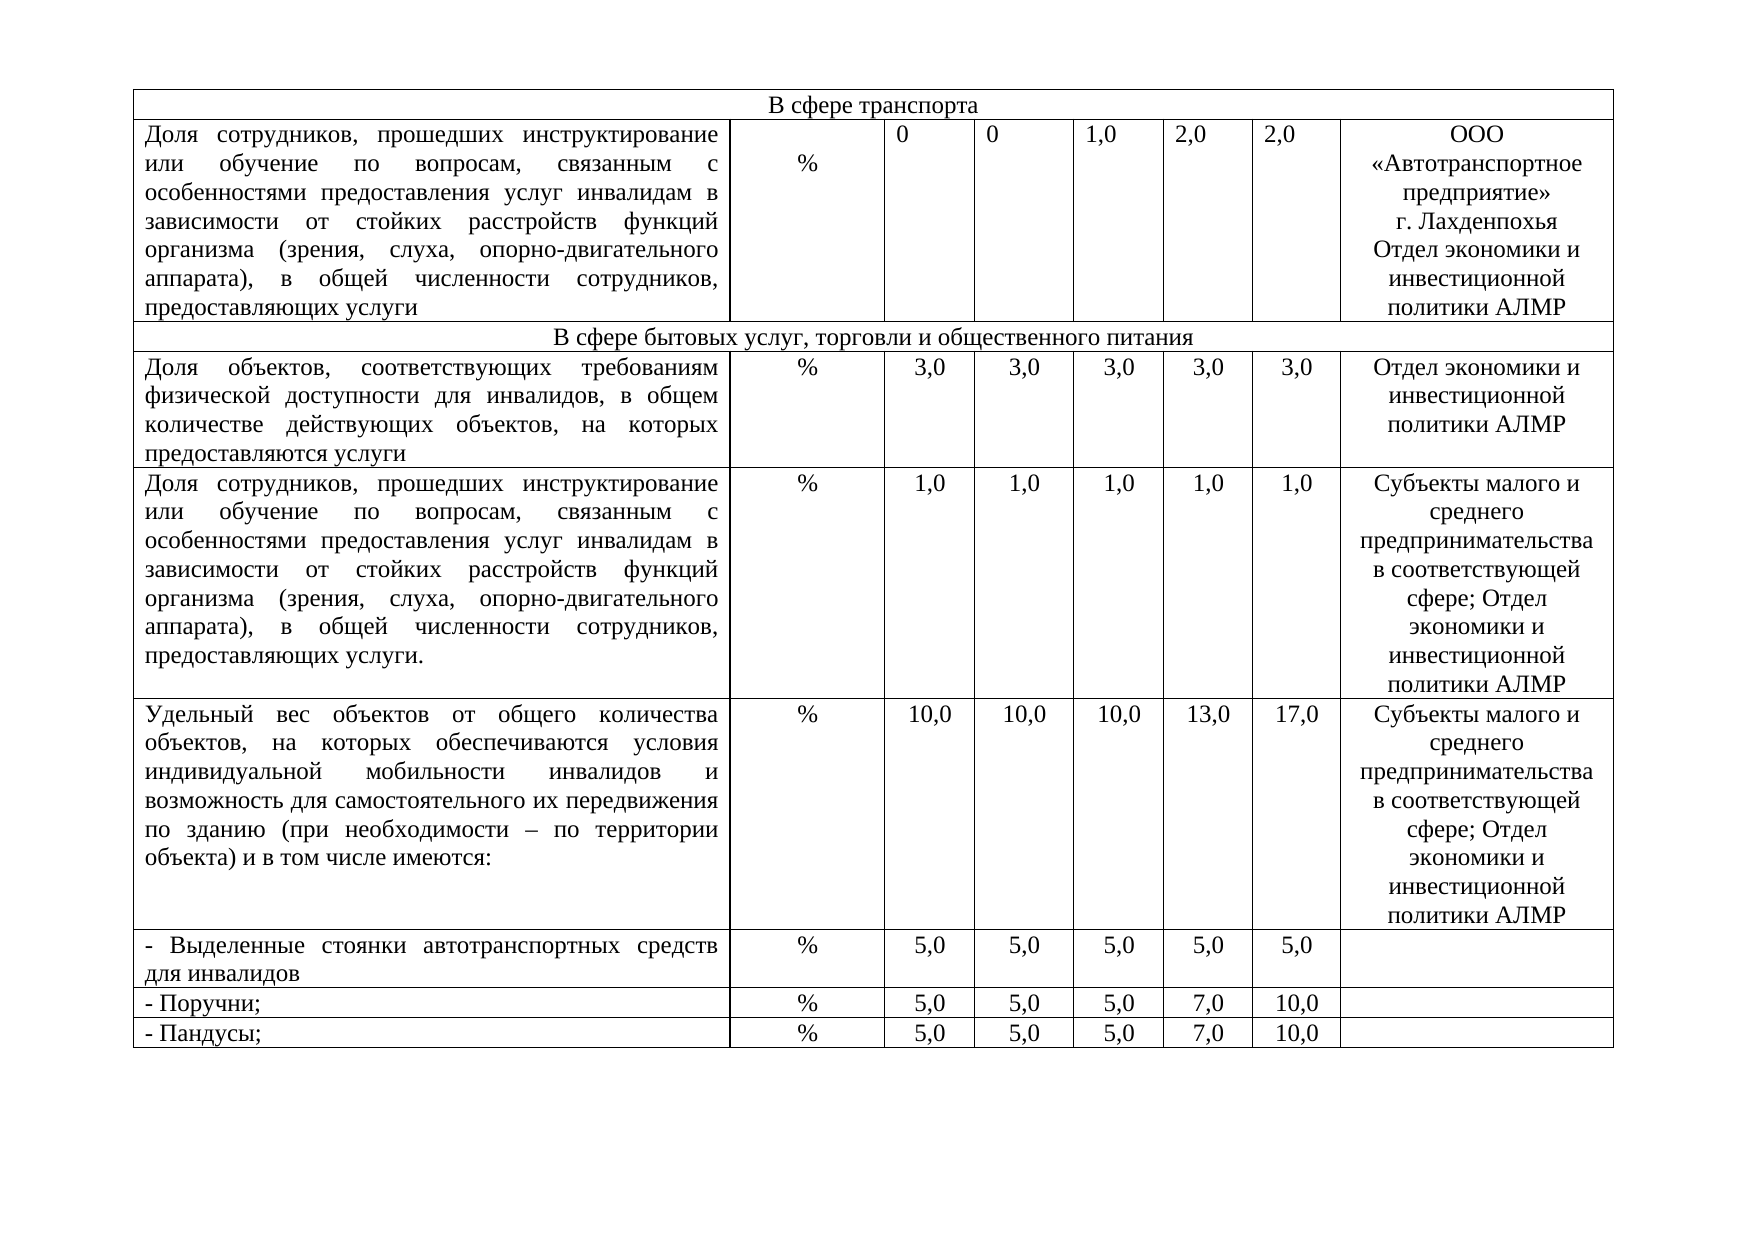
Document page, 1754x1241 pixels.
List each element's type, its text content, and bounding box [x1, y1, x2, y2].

table_cell 1,0 [1164, 468, 1252, 698]
table_cell Доля объектов, соответствующих требованиям физической доступности для инвалидов, в общем количестве действующих объектов, на которых предоставляются услуги [134, 352, 729, 467]
table_cell Доля сотрудников, прошедших инструктирование или обучение по вопросам, связанным с особенностями предоставления услуг инвалидам в зависимости от стойких расстройств функций организма (зрения, слуха, опорно-двигательного аппарата), в общей численности сотрудников, предоставляющих услуги [134, 120, 729, 321]
table_cell 5,0 [885, 1018, 974, 1047]
table_cell В сфере транспорта [134, 90, 1613, 118]
table_cell ООО «Автотранспортное предприятие» г. Лахденпохья Отдел экономики и инвестиционной политики АЛМР [1341, 120, 1613, 321]
table_cell 0 [975, 120, 1073, 321]
table_cell 1,0 [1074, 468, 1163, 698]
table_cell 1,0 [885, 468, 974, 698]
table_cell 5,0 [1074, 1018, 1163, 1047]
table_cell % [731, 699, 884, 929]
table_cell Доля сотрудников, прошедших инструктирование или обучение по вопросам, связанным с особенностями предоставления услуг инвалидам в зависимости от стойких расстройств функций организма (зрения, слуха, опорно-двигательного аппарата), в общей численности сотрудников, предоставляющих услуги. [134, 468, 729, 698]
table_cell 3,0 [885, 352, 974, 467]
table_cell 1,0 [975, 468, 1073, 698]
table_cell 0 [885, 120, 974, 321]
table_cell 3,0 [1074, 352, 1163, 467]
table_cell 5,0 [1253, 930, 1340, 987]
table_cell 5,0 [885, 988, 974, 1017]
table_cell 10,0 [1253, 988, 1340, 1017]
table_cell % [731, 988, 884, 1017]
table_cell 3,0 [975, 352, 1073, 467]
table_cell 5,0 [1074, 930, 1163, 987]
table_cell 17,0 [1253, 699, 1340, 929]
table_cell В сфере бытовых услуг, торговли и общественного питания [134, 322, 1613, 351]
table_cell 3,0 [1164, 352, 1252, 467]
table_cell 5,0 [1074, 988, 1163, 1017]
table_cell 5,0 [975, 988, 1073, 1017]
table_cell % [731, 930, 884, 987]
table_cell - Пандусы; [134, 1018, 729, 1047]
table_cell 10,0 [885, 699, 974, 929]
table_cell Субъекты малого и среднего предпринимательства в соответствующей сфере; Отдел экономики и инвестиционной политики АЛМР [1341, 699, 1613, 929]
table_cell 10,0 [1074, 699, 1163, 929]
table_cell [1341, 1018, 1613, 1047]
table_cell 2,0 [1164, 120, 1252, 321]
table_cell % [731, 120, 884, 321]
table_cell 10,0 [975, 699, 1073, 929]
table_cell 1,0 [1253, 468, 1340, 698]
table_cell [1341, 988, 1613, 1017]
table_cell 7,0 [1164, 988, 1252, 1017]
table_cell 5,0 [975, 930, 1073, 987]
table_cell Удельный вес объектов от общего количества объектов, на которых обеспечиваются условия индивидуальной мобильности инвалидов и возможность для самостоятельного их передвижения по зданию (при необходимости – по территории объекта) и в том числе имеются: [134, 699, 729, 929]
table_cell % [731, 468, 884, 698]
table_cell - Поручни; [134, 988, 729, 1017]
table_cell 10,0 [1253, 1018, 1340, 1047]
table_cell % [731, 352, 884, 467]
table_cell Субъекты малого и среднего предпринимательства в соответствующей сфере; Отдел экономики и инвестиционной политики АЛМР [1341, 468, 1613, 698]
table_cell % [731, 1018, 884, 1047]
table_cell 1,0 [1074, 120, 1163, 321]
table_cell 5,0 [1164, 930, 1252, 987]
table_cell 5,0 [975, 1018, 1073, 1047]
table_cell - Выделенные стоянки автотранспортных средств для инвалидов [134, 930, 729, 987]
table_cell 7,0 [1164, 1018, 1252, 1047]
table_cell 2,0 [1253, 120, 1340, 321]
table_cell 3,0 [1253, 352, 1340, 467]
table_cell 5,0 [885, 930, 974, 987]
table_cell 13,0 [1164, 699, 1252, 929]
table_cell Отдел экономики и инвестиционной политики АЛМР [1341, 352, 1613, 467]
table_cell [1341, 930, 1613, 987]
